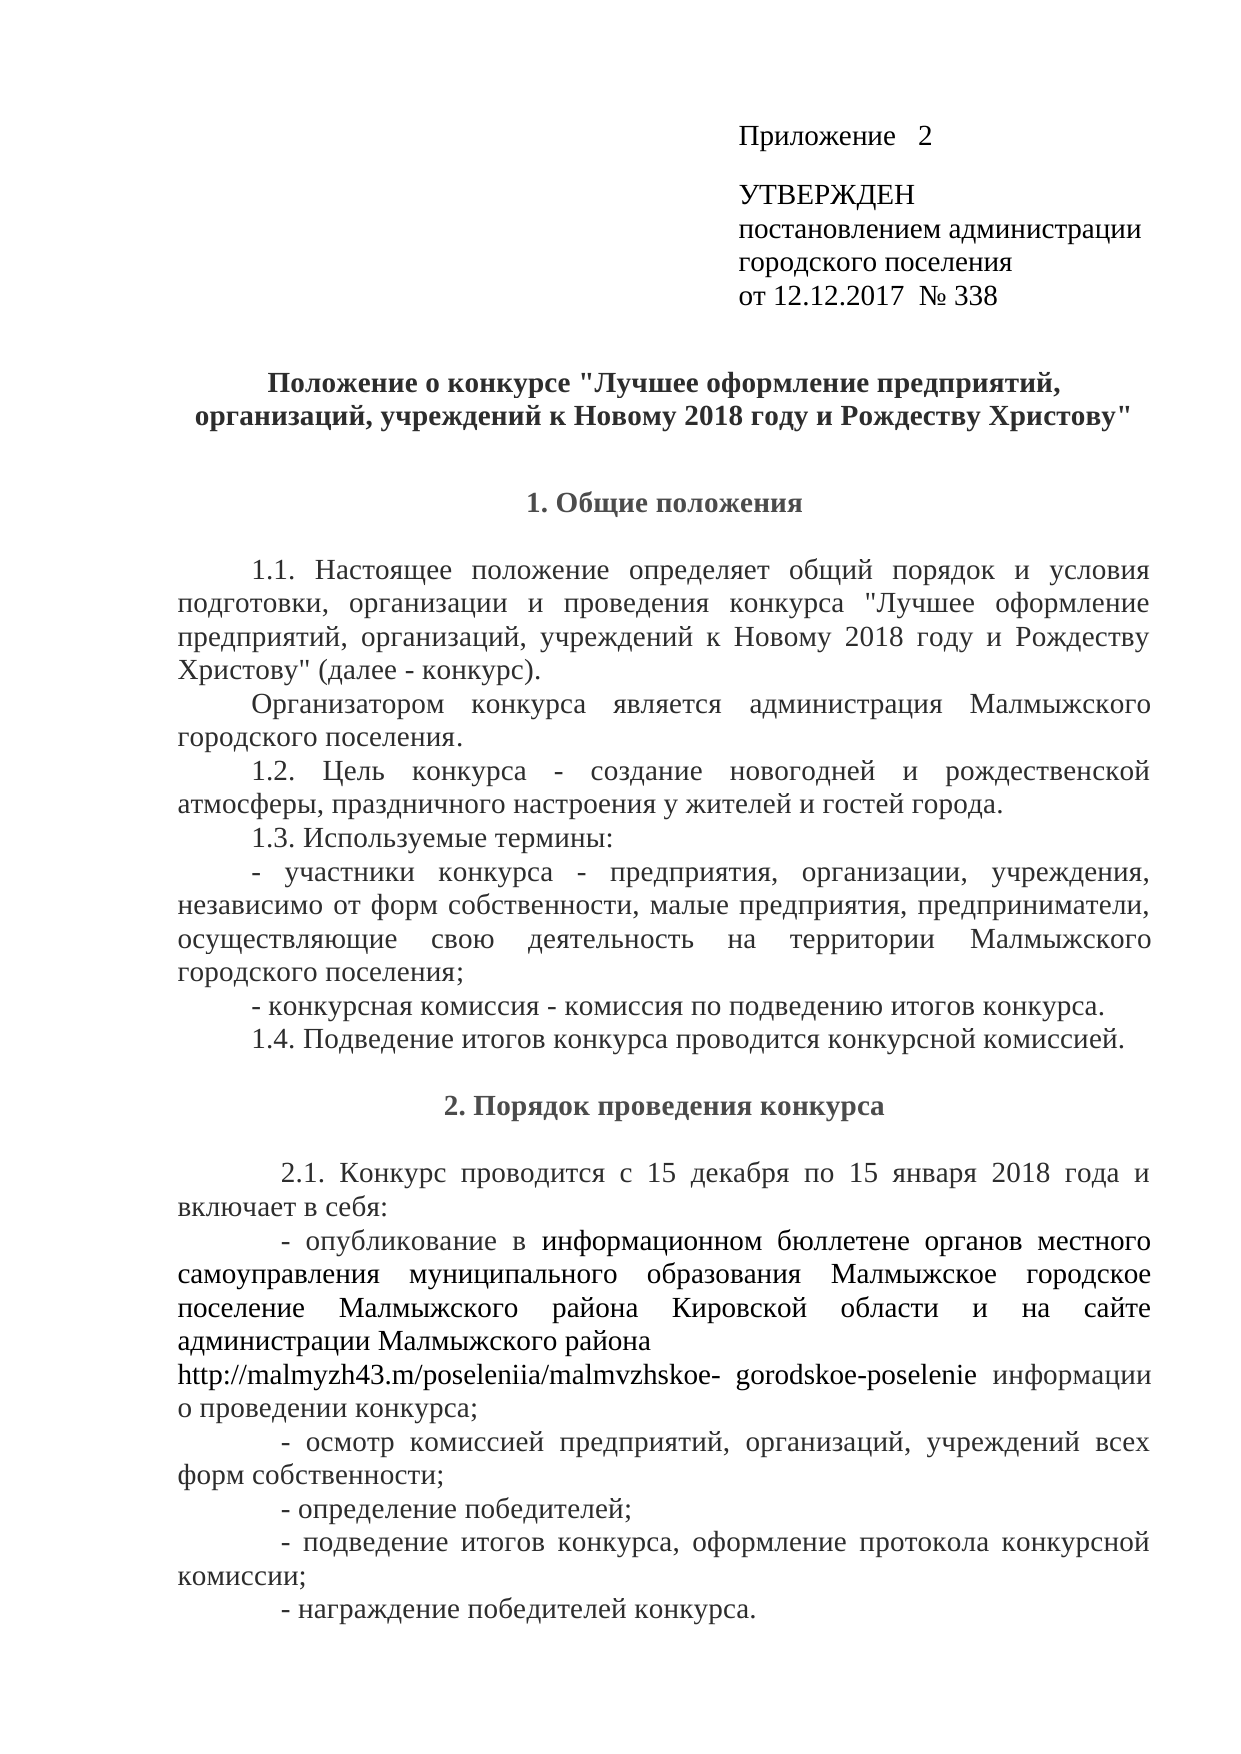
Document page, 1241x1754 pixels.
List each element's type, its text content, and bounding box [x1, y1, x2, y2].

text от 12.12.2017 № 338 [738, 278, 1152, 312]
text 2.1. Конкурс проводится с 15 декабря по 15 января 2018 года и включает в себя: [177, 1156, 1152, 1223]
text Организатором конкурса является администрация Малмыжского городского поселения. [177, 686, 1152, 753]
text УТВЕРЖДЕН [738, 177, 1152, 211]
text 2. Порядок проведения конкурса [177, 1088, 1152, 1122]
text Приложение 2 [177, 118, 1152, 152]
text 1.1. Настоящее положение определяет общий порядок и условия подготовки, организации и проведения конкурса "Лучшее оформление предприятий, организаций, учреждений к Новому 2018 году и Рождеству Христову" (далее - конкурс). [177, 552, 1152, 686]
text - определение победителей; [177, 1491, 1152, 1524]
text 1. Общие положения [177, 485, 1152, 518]
text - осмотр комиссией предприятий, организаций, учреждений всех форм собственности; [177, 1424, 1152, 1491]
text - подведение итогов конкурса, оформление протокола конкурсной комиссии; [177, 1524, 1152, 1592]
text 1.2. Цель конкурса - создание новогодней и рождественской атмосферы, праздничного настроения у жителей и гостей города. [177, 753, 1152, 820]
text городского поселения [738, 244, 1152, 278]
text - опубликование в информационном бюллетене органов местного самоуправления муниципального образования Малмыжское городское поселение Малмыжского района Кировской области и на сайте администрации Малмыжского района [177, 1223, 1152, 1357]
text 1.4. Подведение итогов конкурса проводится конкурсной комиссией. [177, 1021, 1152, 1055]
text - награждение победителей конкурса. [177, 1592, 1152, 1625]
text - участники конкурса - предприятия, организации, учреждения, независимо от форм собственности, малые предприятия, предприниматели, осуществляющие свою деятельность на территории Малмыжского городского поселения; [177, 854, 1152, 988]
text http://malmyzh43.m/poseleniia/malmvzhskoe- gorodskoe-poselenie информации о проведении конкурса; [177, 1357, 1152, 1424]
text постановлением администрации [738, 211, 1152, 244]
text 1.3. Используемые термины: [177, 820, 1152, 854]
text - конкурсная комиссия - комиссия по подведению итогов конкурса. [177, 988, 1152, 1021]
